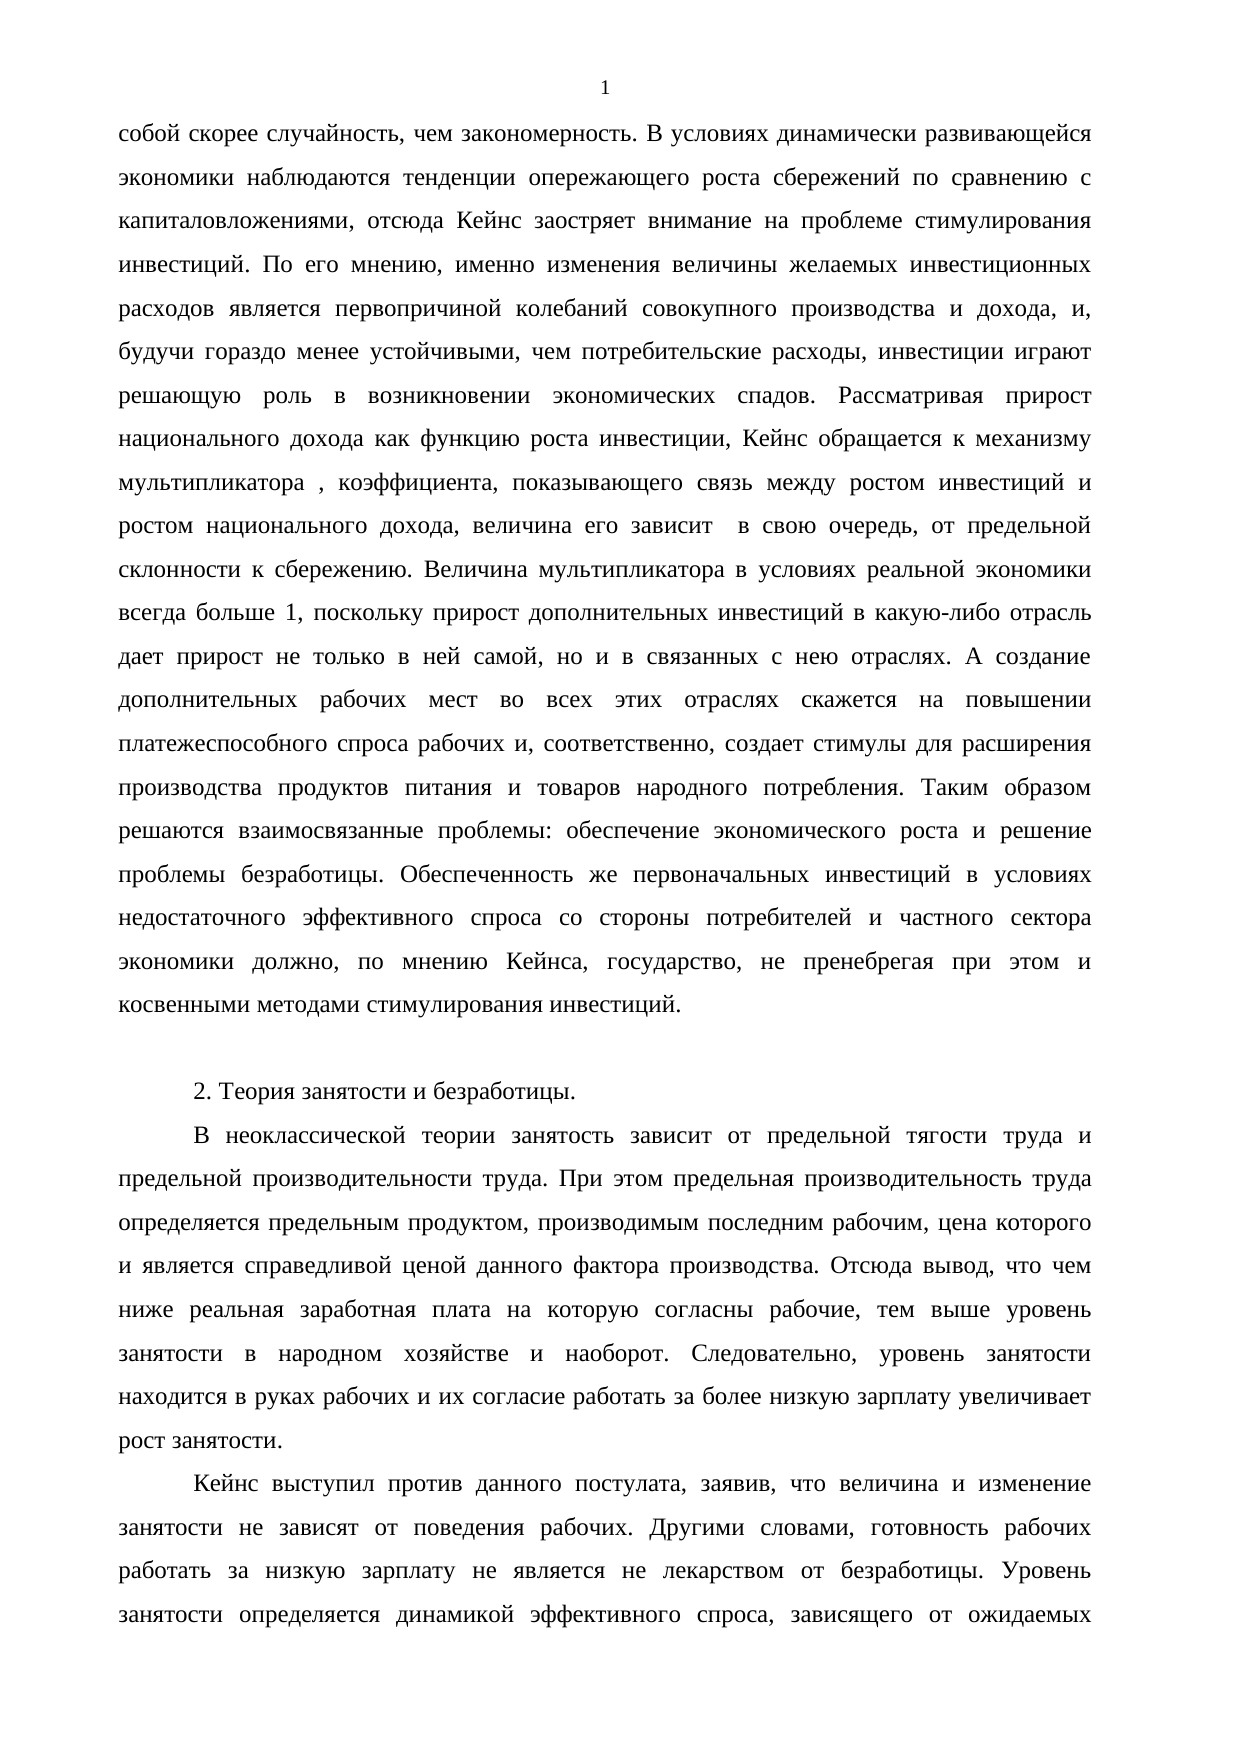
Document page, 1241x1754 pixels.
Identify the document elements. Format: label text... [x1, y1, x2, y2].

text 2. Теория занятости и безработицы. [118, 1076, 1093, 1105]
text В неоклассической теории занятость зависит от предельной тягости труда и предельной производительности труда. При этом предельная производительность труда определяется предельным продуктом, производимым последним рабочим, цена которого и является справедливой ценой данного фактора производства. Отсюда вывод, что чем ниже реальная заработная плата на которую согласны рабочие, тем выше уровень занятости в народном хозяйстве и наоборот. Следовательно, уровень занятости находится в руках рабочих и их согласие работать за более низкую зарплату увеличивает рост занятости. [118, 1120, 1093, 1453]
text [118, 118, 1093, 1018]
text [118, 1468, 1093, 1628]
